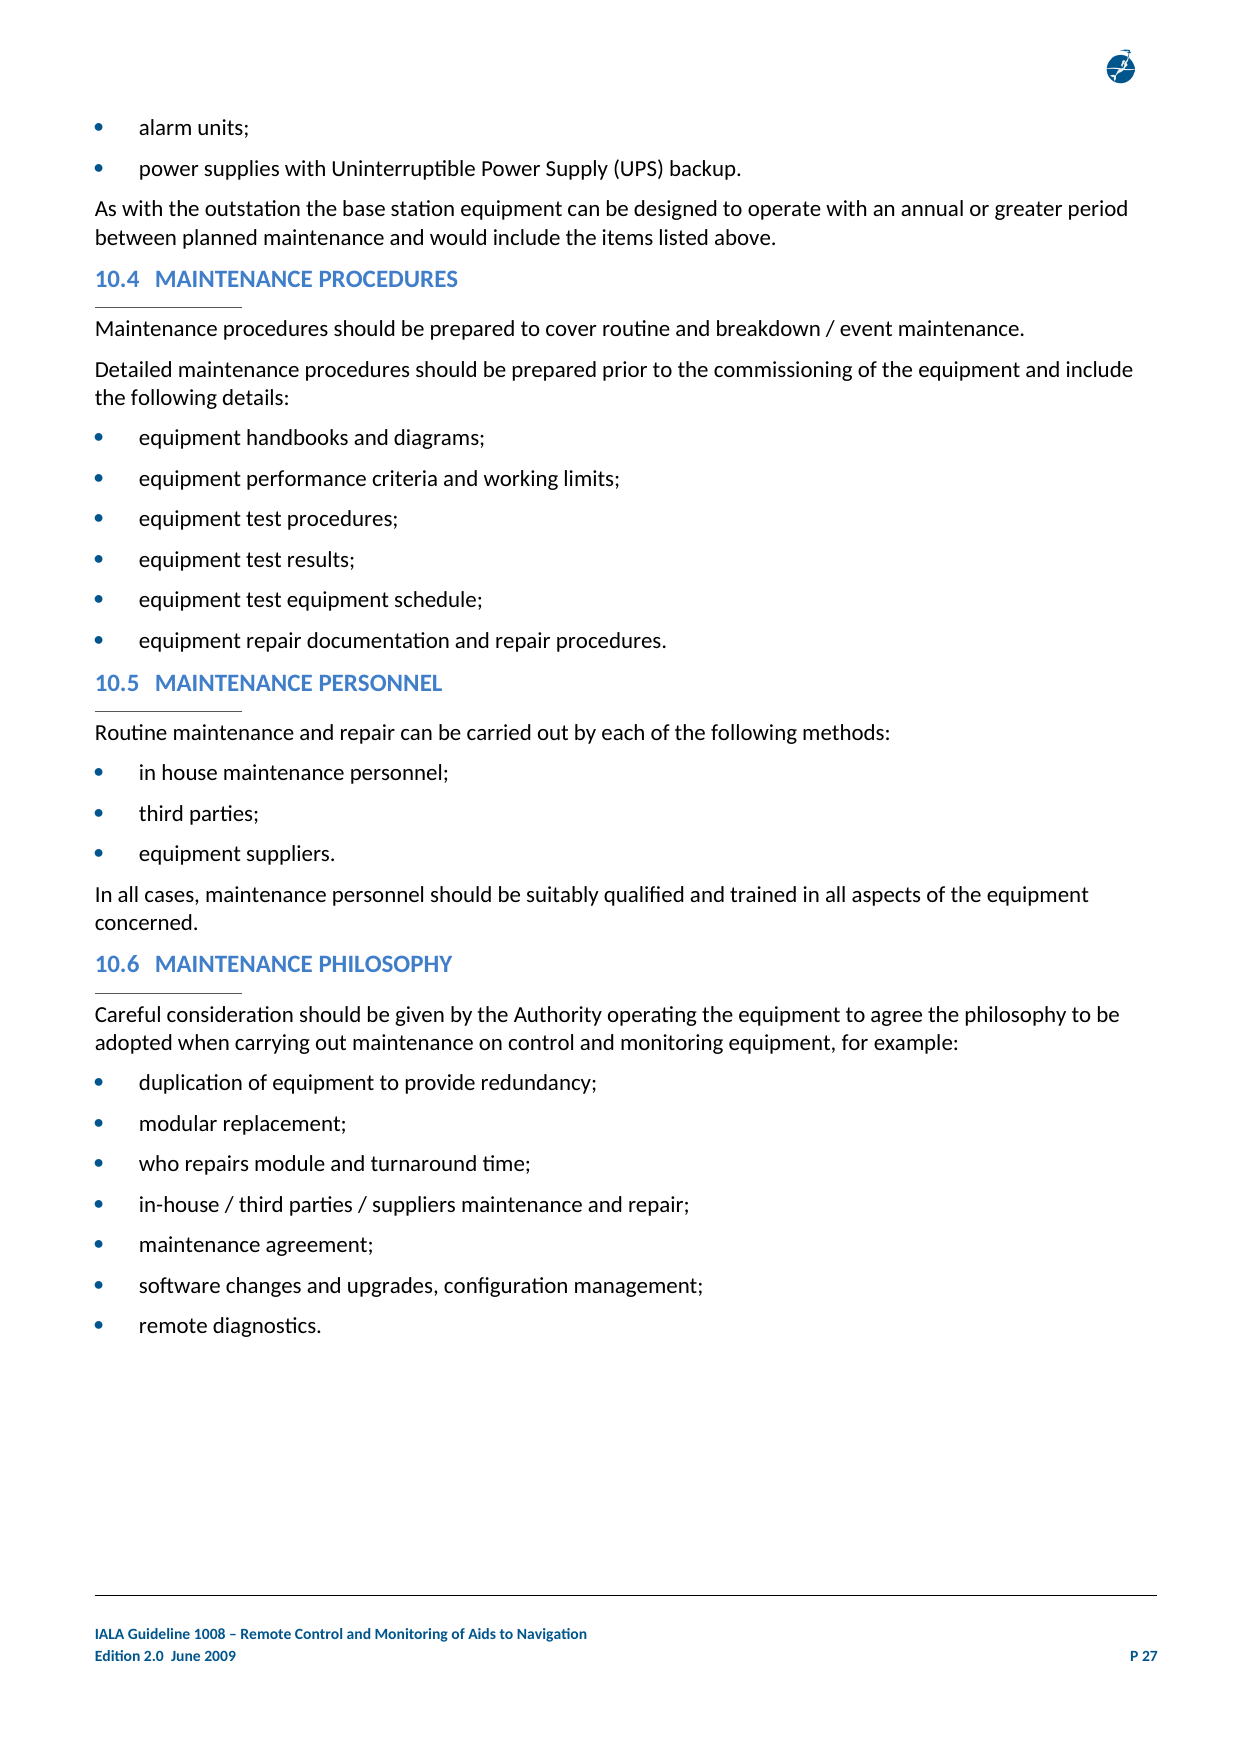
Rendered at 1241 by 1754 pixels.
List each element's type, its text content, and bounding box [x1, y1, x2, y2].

text equipment handbooks and diagrams; [94, 423, 1157, 452]
text equipment test equipment schedule; [94, 586, 1157, 614]
text Careful consideration should be given by the Authority operating the equipment to agree the philosophy to be adopted when carrying out maintenance on control and monitoring equipment, for example: [94, 1000, 1157, 1056]
text third parties; [94, 799, 1157, 827]
text equipment test procedures; [94, 504, 1157, 533]
text in-house / third parties / suppliers maintenance and repair; [94, 1190, 1157, 1218]
text equipment repair documentation and repair procedures. [94, 626, 1157, 654]
text equipment suppliers. [94, 839, 1157, 868]
text Maintenance procedures should be prepared to cover routine and breakdown / event maintenance. [94, 314, 1157, 342]
subtitle Maintenance Philosophy [94, 949, 1157, 979]
text in house maintenance personnel; [94, 758, 1157, 787]
text remote diagnostics. [94, 1312, 1157, 1340]
text power supplies with Uninterruptible Power Supply (UPS) backup. [94, 154, 1157, 182]
text Routine maintenance and repair can be carried out by each of the following methods: [94, 718, 1157, 746]
text software changes and upgrades, configuration management; [94, 1271, 1157, 1299]
text As with the outstation the base station equipment can be designed to operate with an annual or greater period between planned maintenance and would include the items listed above. [94, 194, 1157, 251]
text who repairs module and turnaround time; [94, 1149, 1157, 1178]
text maintenance agreement; [94, 1231, 1157, 1259]
subtitle Maintenance Procedures [94, 263, 1157, 294]
text alarm units; [94, 113, 1157, 142]
text equipment performance criteria and working limits; [94, 464, 1157, 492]
text duplication of equipment to provide redundancy; [94, 1068, 1157, 1097]
text modular replacement; [94, 1109, 1157, 1137]
picture [1075, 0, 1194, 118]
text equipment test results; [94, 545, 1157, 573]
subtitle Maintenance Personnel [94, 667, 1157, 697]
text In all cases, maintenance personnel should be suitably qualified and trained in all aspects of the equipment concerned. [94, 880, 1157, 936]
text Detailed maintenance procedures should be prepared prior to the commissioning of the equipment and include the following details: [94, 355, 1157, 411]
